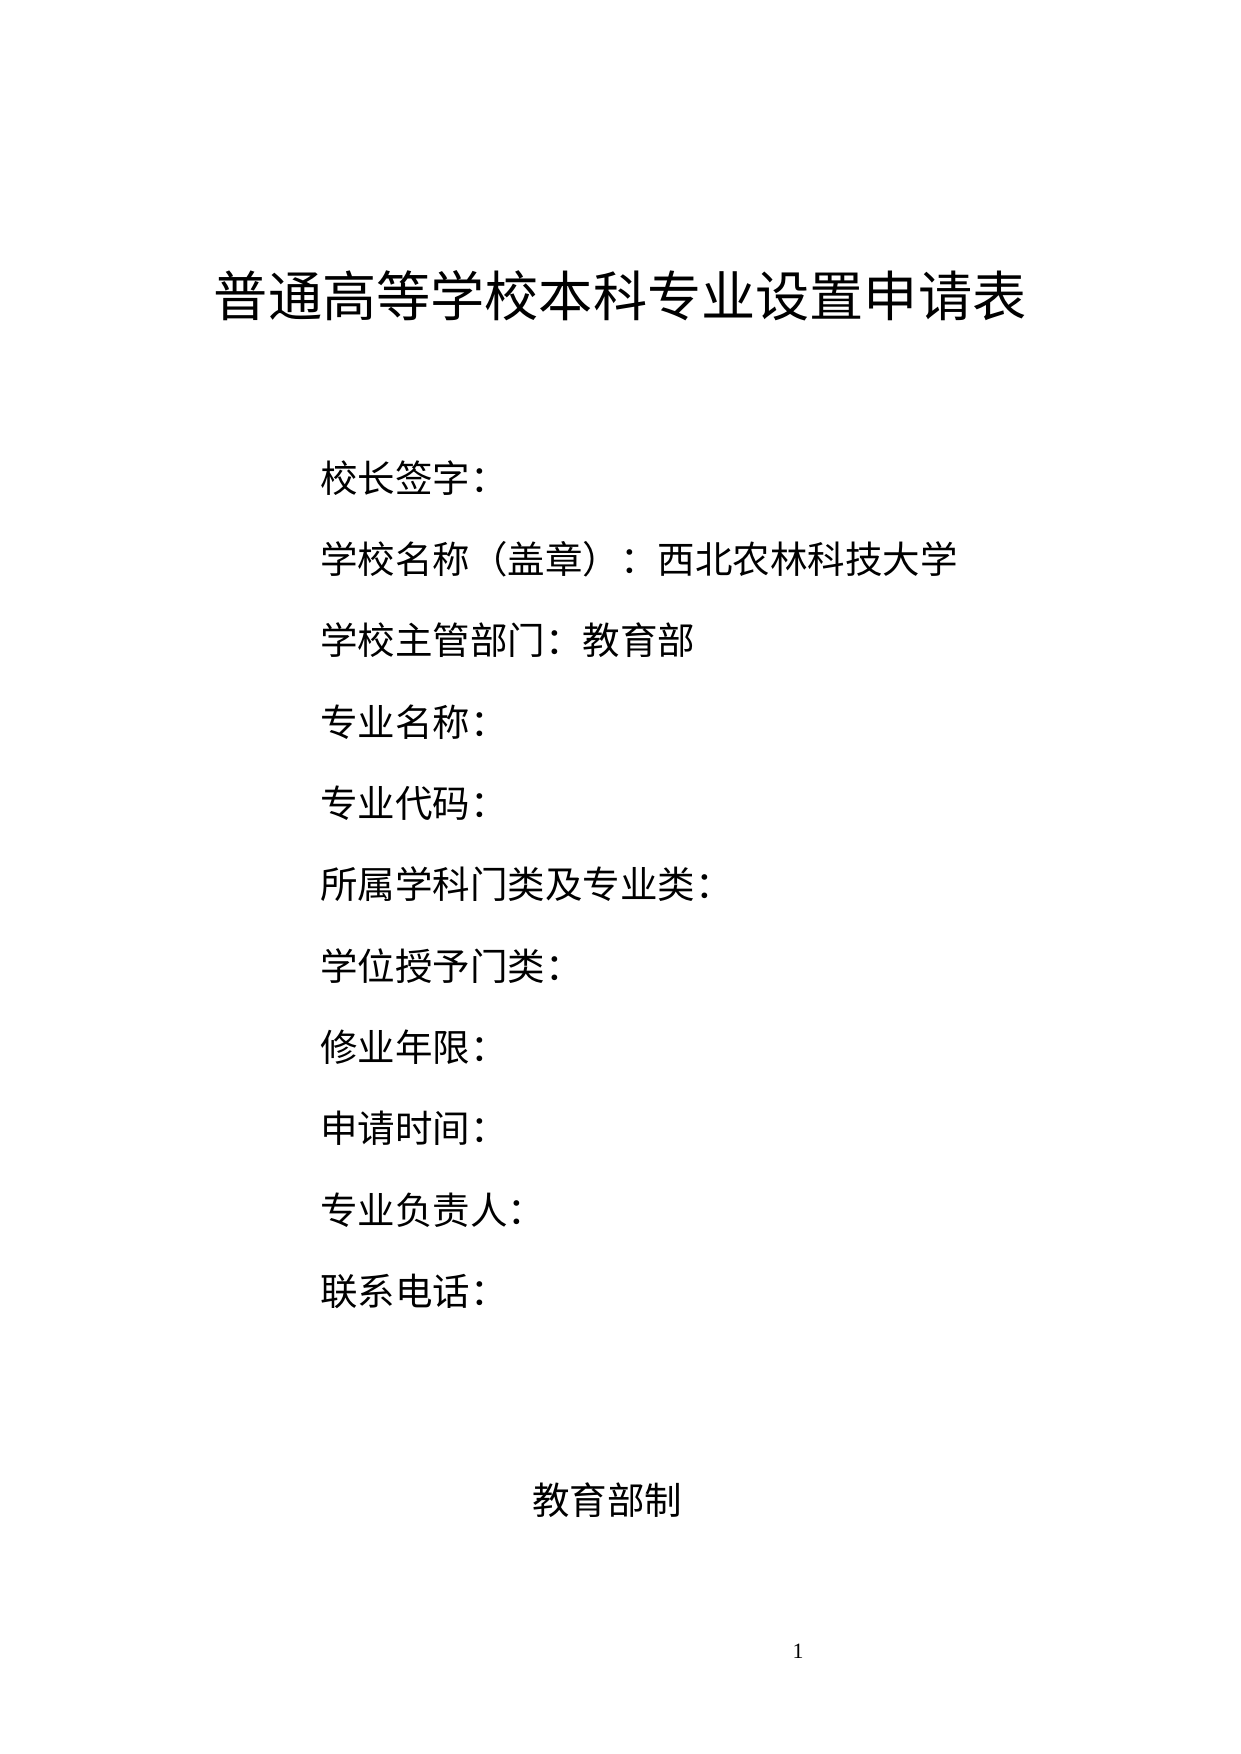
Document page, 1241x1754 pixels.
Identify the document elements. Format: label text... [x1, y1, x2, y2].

text 学校主管部门：教育部 [320, 611, 1092, 666]
text 学校名称（盖章）：西北农林科技大学 [320, 530, 1092, 584]
text 联系电话： [320, 1262, 1092, 1316]
text 专业代码： [320, 774, 1092, 828]
text 申请时间： [320, 1099, 1092, 1154]
text 专业负责人： [320, 1181, 1092, 1235]
text 所属学科门类及专业类： [320, 855, 1092, 909]
text 学位授予门类： [320, 937, 1092, 991]
text 专业名称： [320, 693, 1092, 747]
text 教育部制 [243, 1471, 971, 1525]
text 普通高等学校本科专业设置申请表 [148, 253, 1092, 332]
text 修业年限： [320, 1018, 1092, 1072]
text 校长签字： [320, 448, 1092, 503]
